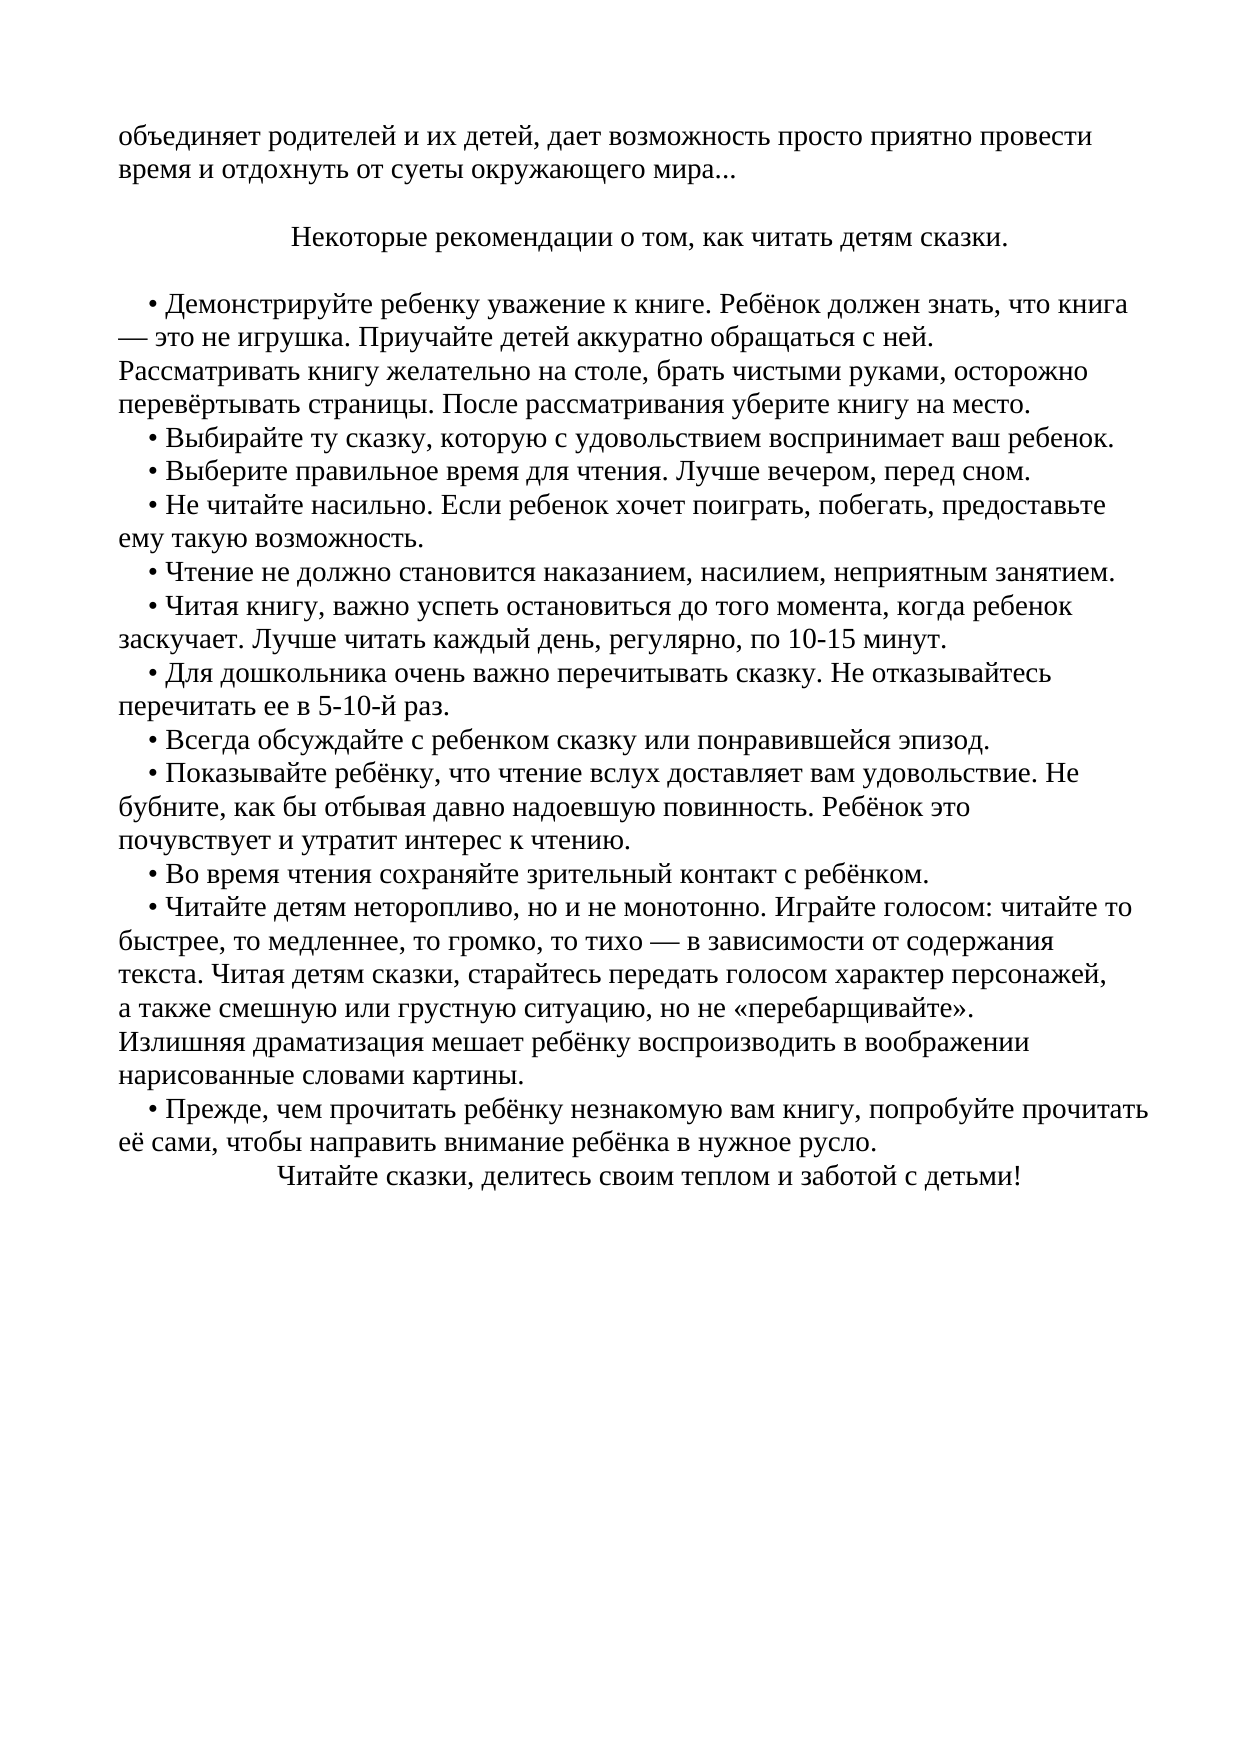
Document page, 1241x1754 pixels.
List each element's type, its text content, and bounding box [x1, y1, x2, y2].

text перечитать ее в 5-10-й раз. [118, 688, 1152, 722]
text • Читайте детям неторопливо, но и не монотонно. Играйте голосом: читайте то [118, 889, 1152, 923]
text — это не игрушка. Приучайте детей аккуратно обращаться с ней. [118, 319, 1152, 353]
text ему такую возможность. [118, 521, 1152, 554]
text • Прежде, чем прочитать ребёнку незнакомую вам книгу, попробуйте прочитать её сами, чтобы направить внимание ребёнка в нужное русло. [118, 1091, 1152, 1158]
text Некоторые рекомендации о том, как читать детям сказки. [118, 219, 1152, 252]
text • Во время чтения сохраняйте зрительный контакт с ребёнком. [118, 856, 1152, 889]
text • Чтение не должно становится наказанием, насилием, неприятным занятием. [118, 554, 1152, 588]
text перевёртывать страницы. После рассматривания уберите книгу на место. [118, 386, 1152, 420]
text бубните, как бы отбывая давно надоевшую повинность. Ребёнок это [118, 789, 1152, 822]
text текста. Читая детям сказки, старайтесь передать голосом характер персонажей, [118, 957, 1152, 990]
text • Не читайте насильно. Если ребенок хочет поиграть, побегать, предоставьте [118, 487, 1152, 521]
text Излишняя драматизация мешает ребёнку воспроизводить в воображении [118, 1024, 1152, 1057]
text быстрее, то медленнее, то громко, то тихо — в зависимости от содержания [118, 923, 1152, 957]
text • Показывайте ребёнку, что чтение вслух доставляет вам удовольствие. Не [118, 755, 1152, 789]
text • Всегда обсуждайте с ребенком сказку или понравившейся эпизод. [118, 722, 1152, 755]
text Рассматривать книгу желательно на столе, брать чистыми руками, осторожно [118, 353, 1152, 386]
text • Читая книгу, важно успеть остановиться до того момента, когда ребенок [118, 588, 1152, 621]
text объединяет родителей и их детей, дает возможность просто приятно провести [118, 118, 1152, 152]
text • Демонстрируйте ребенку уважение к книге. Ребёнок должен знать, что книга [118, 286, 1152, 319]
text почувствует и утратит интерес к чтению. [118, 822, 1152, 856]
text Читайте сказки, делитесь своим теплом и заботой с детьми! [118, 1158, 1152, 1191]
text • Выберите правильное время для чтения. Лучше вечером, перед сном. [118, 453, 1152, 487]
text заскучает. Лучше читать каждый день, регулярно, по 10-15 минут. [118, 621, 1152, 655]
text • Выбирайте ту сказку, которую с удовольствием воспринимает ваш ребенок. [118, 420, 1152, 453]
text а также смешную или грустную ситуацию, но не «перебарщивайте». [118, 990, 1152, 1024]
text нарисованные словами картины. [118, 1057, 1152, 1091]
text • Для дошкольника очень важно перечитывать сказку. Не отказывайтесь [118, 655, 1152, 688]
text время и отдохнуть от суеты окружающего мира... [118, 152, 1152, 185]
